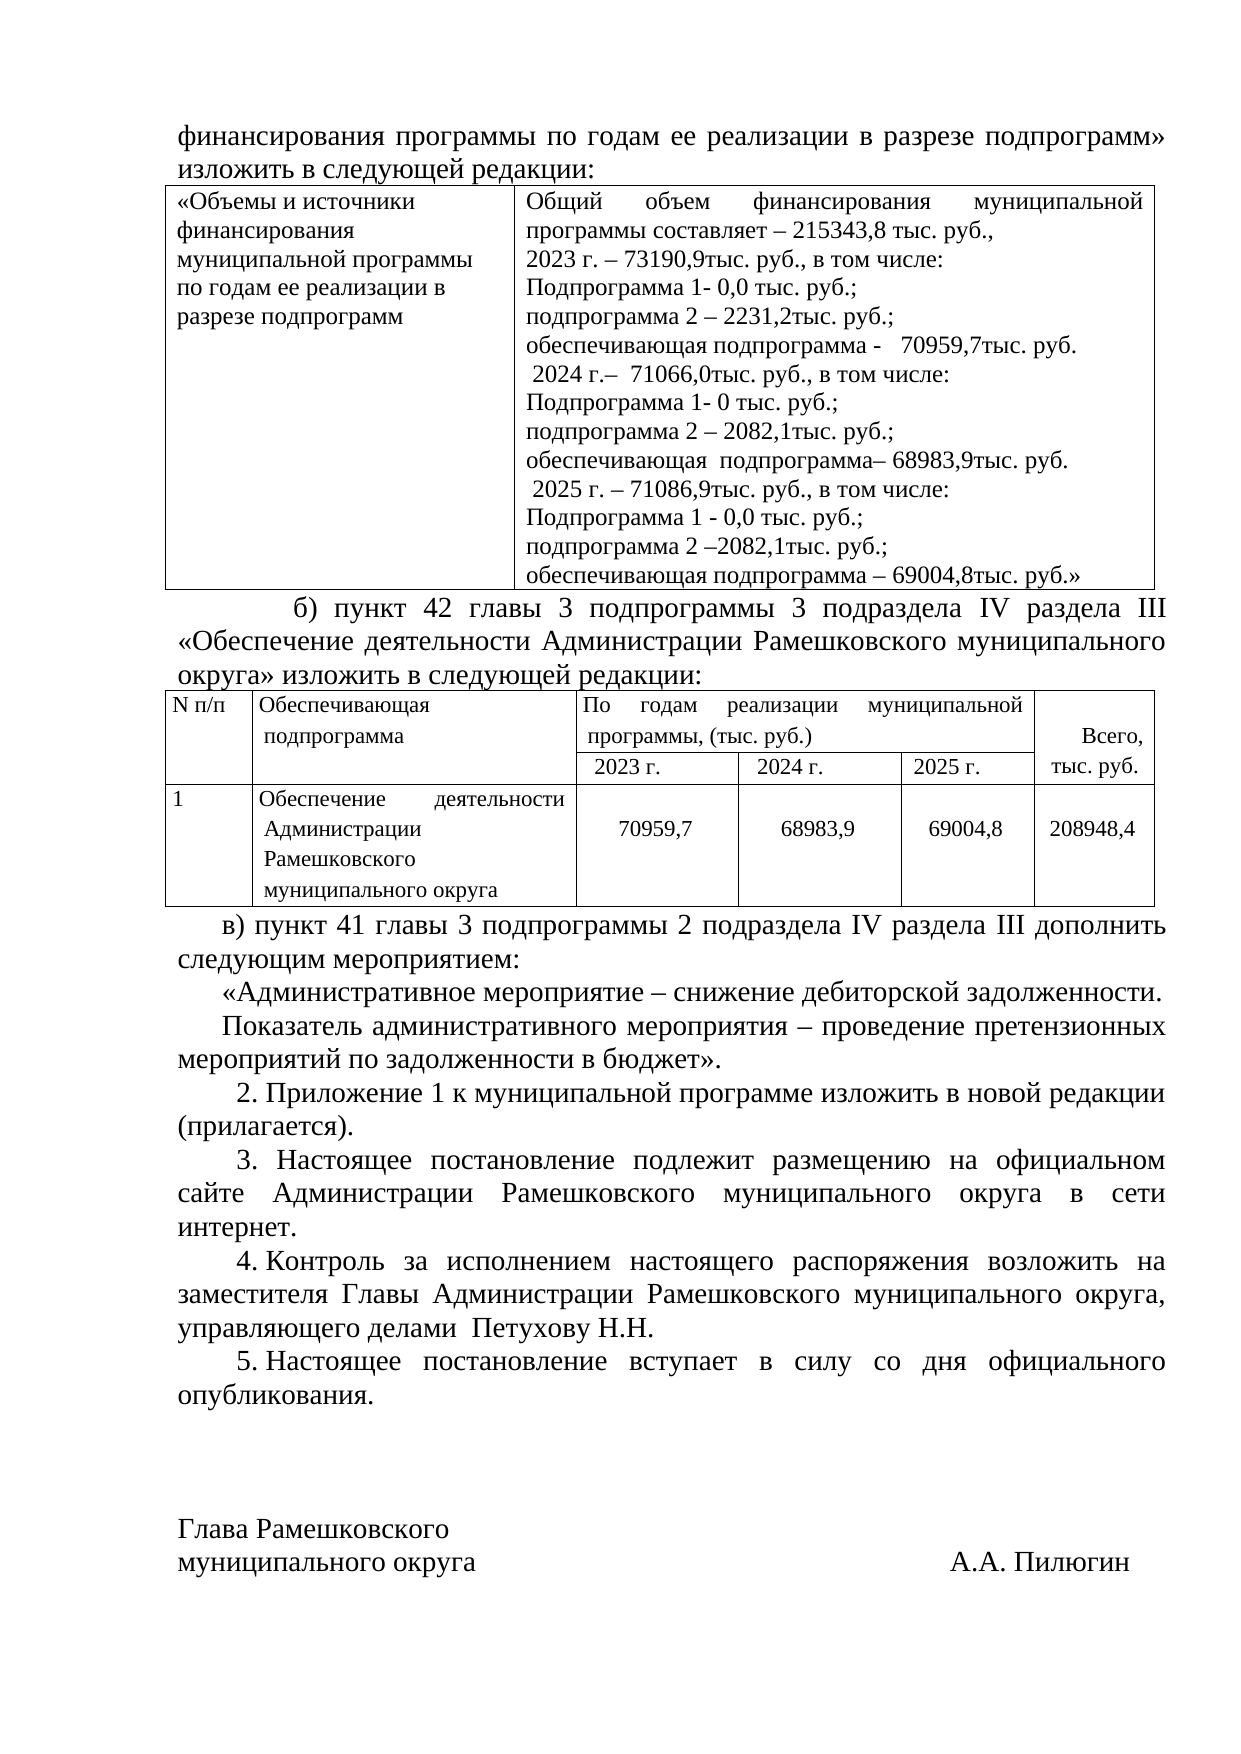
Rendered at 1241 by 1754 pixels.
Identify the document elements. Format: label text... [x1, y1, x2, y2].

table_cell 2025 г. [902, 753, 1034, 784]
table_header «Объемы и источники финансирования муниципальной программы по годам ее реализации в разрезе подпрограмм [166, 186, 514, 589]
text 2. Приложение 1 к муниципальной программе изложить в новой редакции (прилагается). [177, 1075, 1167, 1142]
table_cell 68983,9 [739, 785, 901, 906]
table_header Общий объем финансирования муниципальной программы составляет – 215343,8 тыс. руб., 2023 г. – 73190,9тыс. руб., в том числе: Подпрограмма 1- 0,0 тыс. руб.; подпрограмма 2 – 2231,2тыс. руб.; обеспечивающая подпрограмма - 70959,7тыс. руб. 2024 г.– 71066,0тыс. руб., в том числе: Подпрограмма 1- 0 тыс. руб.; подпрограмма 2 – 2082,1тыс. руб.; обеспечивающая подпрограмма– 68983,9тыс. руб. 2025 г. – 71086,9тыс. руб., в том числе: Подпрограмма 1 - 0,0 тыс. руб.; подпрограмма 2 –2082,1тыс. руб.; обеспечивающая подпрограмма – 69004,8тыс. руб.» [515, 186, 1154, 589]
table_header Обеспечивающая подпрограмма [253, 691, 576, 784]
subtitle «Административное мероприятие – снижение дебиторской задолженности. [177, 974, 1167, 1008]
text 5. Настоящее постановление вступает в силу со дня официального опубликования. [177, 1343, 1167, 1410]
table_cell 1 [166, 785, 252, 906]
table_header По годам реализации муниципальной программы, (тыс. руб.) [577, 691, 1034, 752]
table_cell Обеспечение деятельности Администрации Рамешковского муниципального округа [253, 785, 576, 906]
table_cell 70959,7 [577, 785, 738, 906]
text б) пункт 42 главы 3 подпрограммы 3 подраздела IV раздела III «Обеспечение деятельности Администрации Рамешковского муниципального округа» изложить в следующей редакции: [177, 590, 1167, 690]
table_header N п/п [166, 691, 252, 784]
subtitle Показатель административного мероприятия – проведение претензионных мероприятий по задолженности в бюджет». [177, 1008, 1167, 1075]
table_cell 69004,8 [902, 785, 1034, 906]
text муниципального округа А.А. Пилюгин [177, 1544, 1167, 1578]
subtitle в) пункт 41 главы 3 подпрограммы 2 подраздела IV раздела III дополнить следующим мероприятием: [177, 907, 1167, 974]
table_cell 208948,4 [1035, 785, 1154, 906]
table_header Всего, тыс. руб. [1035, 691, 1154, 784]
table_cell 2024 г. [739, 753, 901, 784]
table_cell 2023 г. [577, 753, 738, 784]
text Глава Рамешковского [177, 1511, 1167, 1544]
text 4. Контроль за исполнением настоящего распоряжения возложить на заместителя Главы Администрации Рамешковского муниципального округа, управляющего делами Петухову Н.Н. [177, 1243, 1167, 1343]
text 3. Настоящее постановление подлежит размещению на официальном сайте Администрации Рамешковского муниципального округа в сети интернет. [177, 1142, 1167, 1243]
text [177, 118, 1167, 185]
